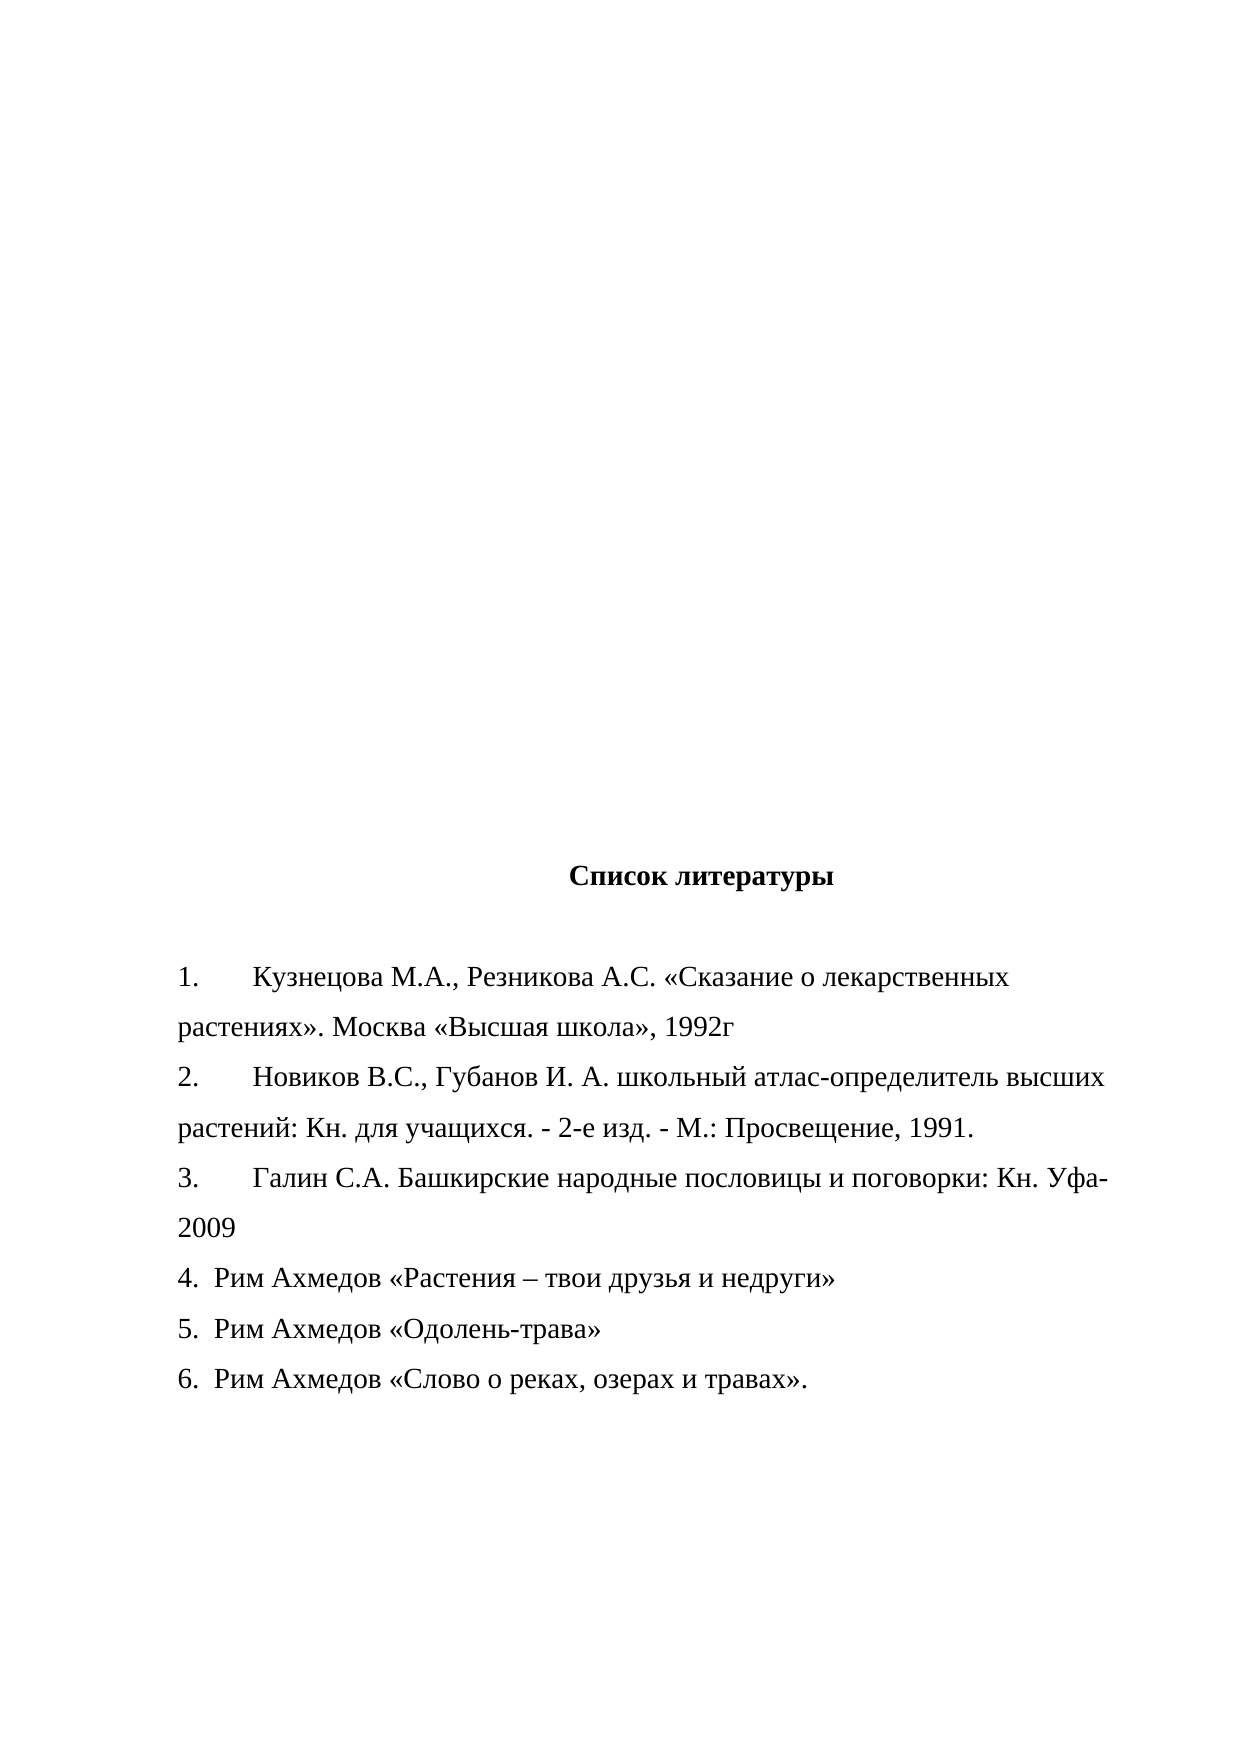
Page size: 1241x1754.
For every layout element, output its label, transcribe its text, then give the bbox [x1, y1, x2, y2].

text 4. Рим Ахмедов «Растения – твои друзья и недруги» [177, 1261, 1152, 1294]
text 6. Рим Ахмедов «Слово о реках, озерах и травах». [177, 1361, 1152, 1395]
list Галин С.А. Башкирские народные пословицы и поговорки: Кн. Уфа- 2009 [177, 1160, 1152, 1244]
text 5. Рим Ахмедов «Одолень-трава» [177, 1311, 1152, 1344]
list Новиков В.С., Губанов И. А. школьный атлас-определитель высших растений: Кн. для учащихся. - 2-е изд. - М.: Просвещение, 1991. [177, 1059, 1152, 1143]
text Список литературы [177, 858, 1152, 892]
list Кузнецова М.А., Резникова А.С. «Сказание о лекарственных растениях». Москва «Высшая школа», 1992г [177, 959, 1152, 1043]
